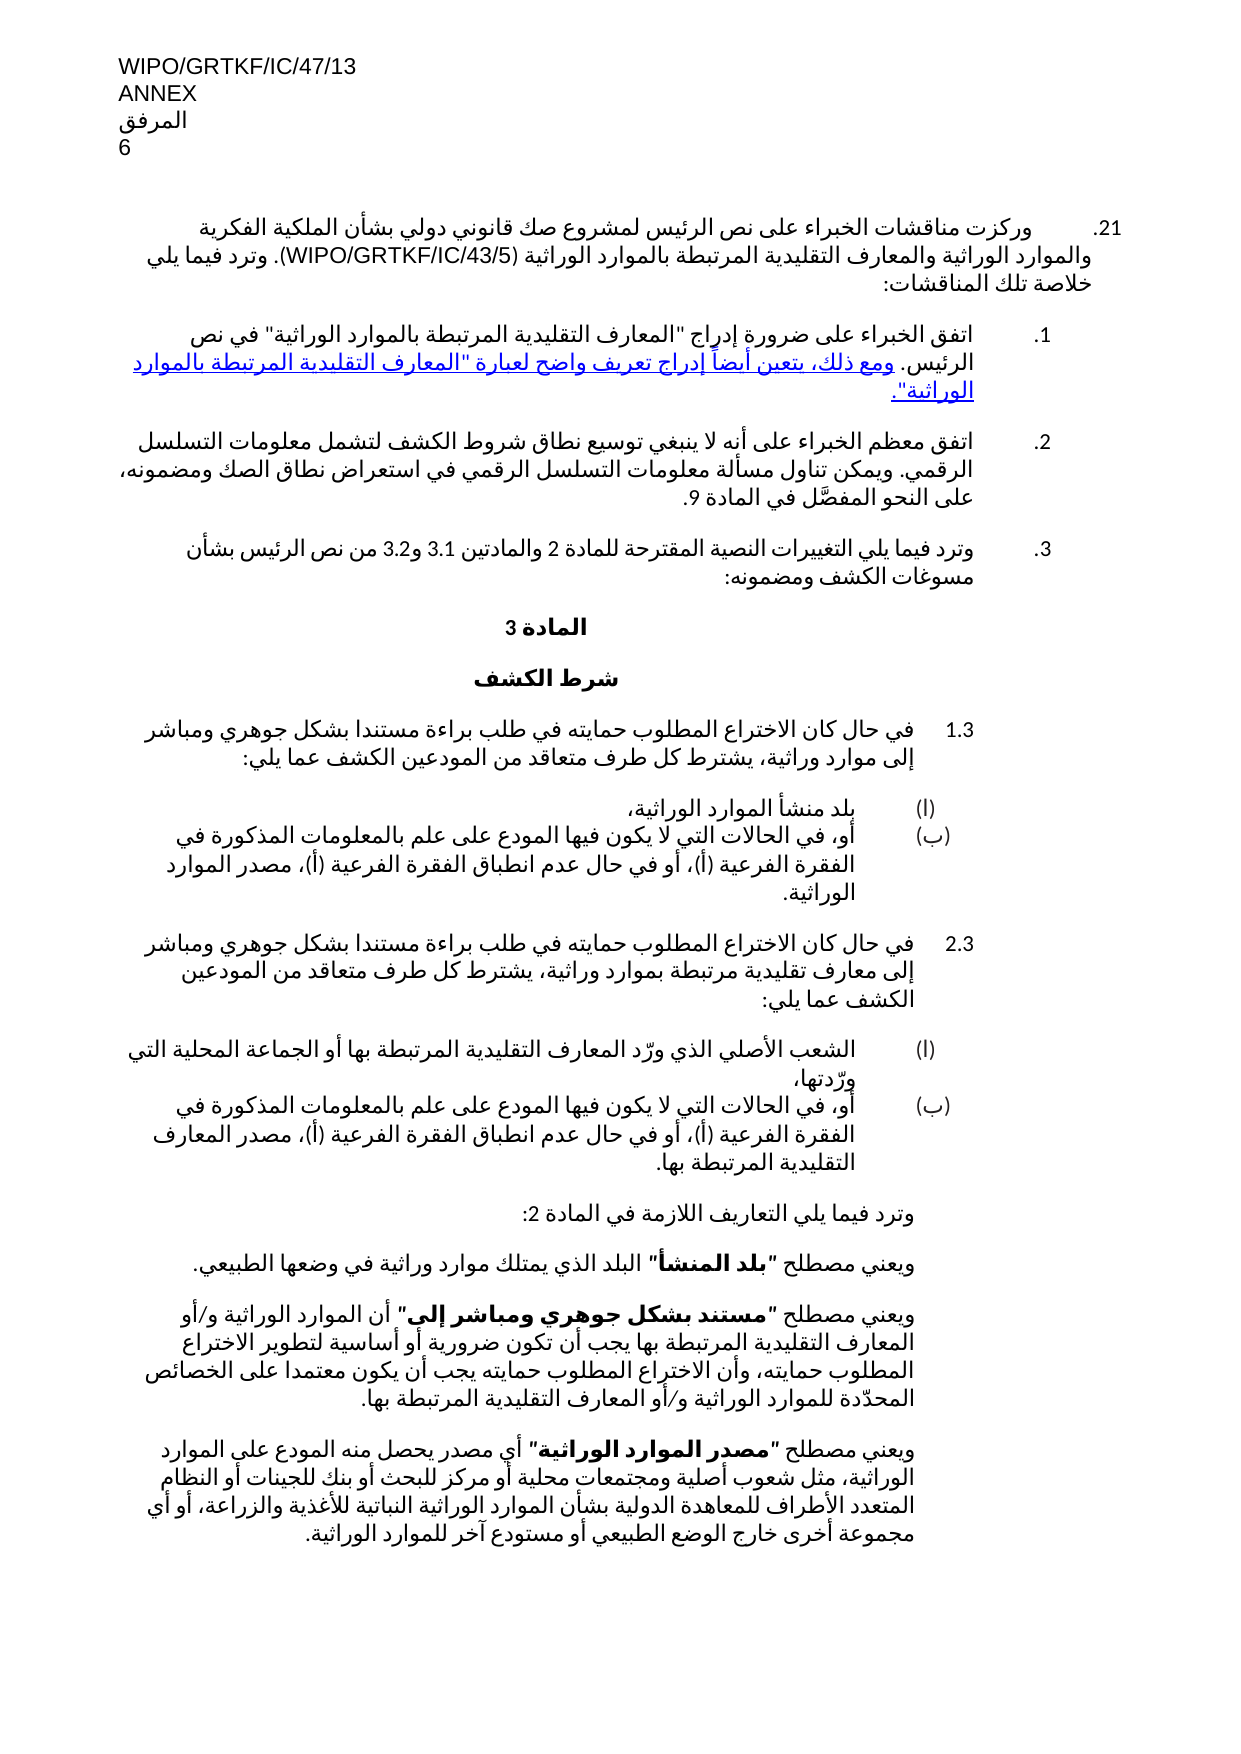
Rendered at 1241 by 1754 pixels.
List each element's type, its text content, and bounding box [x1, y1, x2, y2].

list أو، في الحالات التي لا يكون فيها المودع على علم بالمعلومات المذكورة في الفقرة الفرعية (أ)، أو في حال عدم انطباق الفقرة الفرعية (أ)، مصدر الموارد الوراثية. [118, 822, 915, 906]
text ويعني مصطلح "مصدر الموارد الوراثية" أي مصدر يحصل منه المودع على الموارد الوراثية، مثل شعوب أصلية ومجتمعات محلية أو مركز للبحث أو بنك للجينات أو النظام المتعدد الأطراف للمعاهدة الدولية بشأن الموارد الوراثية النباتية للأغذية والزراعة، أو أي مجموعة أخرى خارج الوضع الطبيعي أو مستودع آخر للموارد الوراثية. [118, 1436, 915, 1548]
text المادة 3 [118, 613, 974, 641]
list الشعب الأصلي الذي ورّد المعارف التقليدية المرتبطة بها أو الجماعة المحلية التي ورّدتها، [118, 1036, 915, 1092]
list وترد فيما يلي التغييرات النصية المقترحة للمادة 2 والمادتين 3.1 و3.2 من نص الرئيس بشأن مسوغات الكشف ومضمونه: [118, 534, 1033, 590]
text وركزت مناقشات الخبراء على نص الرئيس لمشروع صك قانوني دولي بشأن الملكية الفكرية والموارد الوراثية والمعارف التقليدية المرتبطة بالموارد الوراثية (WIPO/GRTKF/IC/43/5). وترد فيما يلي خلاصة تلك المناقشات: [118, 213, 1092, 297]
text وترد فيما يلي التعاريف اللازمة في المادة 2: [118, 1199, 915, 1227]
text 2.3 في حال كان الاختراع المطلوب حمايته في طلب براءة مستندا بشكل جوهري ومباشر إلى معارف تقليدية مرتبطة بموارد وراثية، يشترط كل طرف متعاقد من المودعين الكشف عما يلي: [118, 929, 974, 1013]
text ويعني مصطلح "مستند بشكل جوهري ومباشر إلى" أن الموارد الوراثية و/أو المعارف التقليدية المرتبطة بها يجب أن تكون ضرورية أو أساسية لتطوير الاختراع المطلوب حمايته، وأن الاختراع المطلوب حمايته يجب أن يكون معتمدا على الخصائص المحدّدة للموارد الوراثية و/أو المعارف التقليدية المرتبطة بها. [118, 1301, 915, 1413]
list اتفق الخبراء على ضرورة إدراج "المعارف التقليدية المرتبطة بالموارد الوراثية" في نص الرئيس. ومع ذلك، يتعين أيضاً إدراج تعريف واضح لعبارة "المعارف التقليدية المرتبطة بالموارد الوراثية". [118, 320, 1033, 404]
text 1.3 في حال كان الاختراع المطلوب حمايته في طلب براءة مستندا بشكل جوهري ومباشر إلى موارد وراثية، يشترط كل طرف متعاقد من المودعين الكشف عما يلي: [118, 715, 974, 771]
list بلد منشأ الموارد الوراثية، [118, 794, 915, 822]
text شرط الكشف [118, 664, 974, 692]
text ويعني مصطلح "بلد المنشأ" البلد الذي يمتلك موارد وراثية في وضعها الطبيعي. [118, 1249, 915, 1278]
list أو، في الحالات التي لا يكون فيها المودع على علم بالمعلومات المذكورة في الفقرة الفرعية (أ)، أو في حال عدم انطباق الفقرة الفرعية (أ)، مصدر المعارف التقليدية المرتبطة بها. [118, 1092, 915, 1176]
list اتفق معظم الخبراء على أنه لا ينبغي توسيع نطاق شروط الكشف لتشمل معلومات التسلسل الرقمي. ويمكن تناول مسألة معلومات التسلسل الرقمي في استعراض نطاق الصك ومضمونه، على النحو المفصَّل في المادة 9. [118, 427, 1033, 511]
